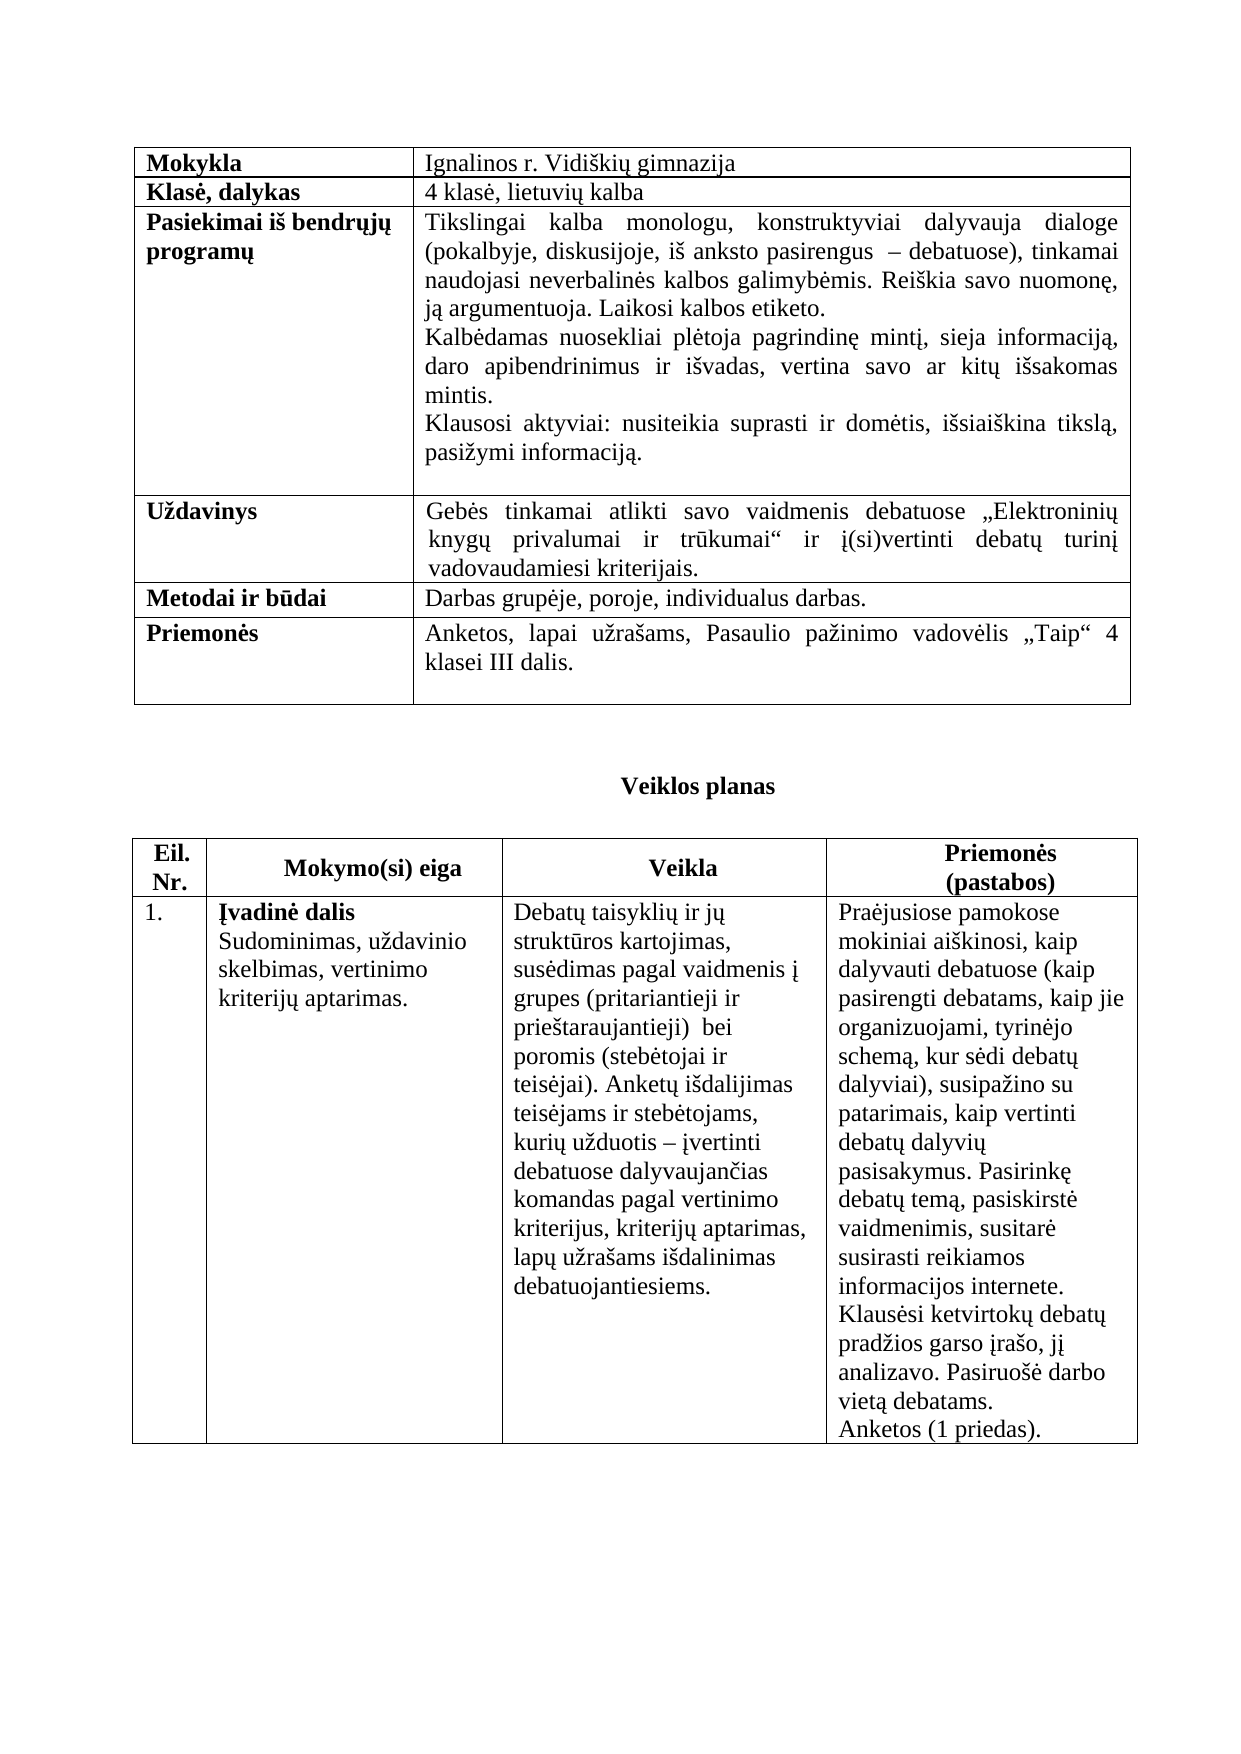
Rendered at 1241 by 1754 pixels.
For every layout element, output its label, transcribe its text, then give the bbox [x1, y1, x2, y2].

table_cell Praėjusiose pamokose mokiniai aiškinosi, kaip dalyvauti debatuose (kaip pasirengti debatams, kaip jie organizuojami, tyrinėjo schemą, kur sėdi debatų dalyviai), susipažino su patarimais, kaip vertinti debatų dalyvių pasisakymus. Pasirinkę debatų temą, pasiskirstė vaidmenimis, susitarė susirasti reikiamos informacijos internete. Klausėsi ketvirtokų debatų pradžios garso įrašo, jį analizavo. Pasiruošė darbo vietą debatams. Anketos (1 priedas). [827, 897, 1137, 1443]
table_cell Debatų taisyklių ir jų struktūros kartojimas, susėdimas pagal vaidmenis į grupes (pritariantieji ir prieštaraujantieji) bei poromis (stebėtojai ir teisėjai). Anketų išdalijimas teisėjams ir stebėtojams, kurių užduotis – įvertinti debatuose dalyvaujančias komandas pagal vertinimo kriterijus, kriterijų aptarimas, lapų užrašams išdalinimas debatuojantiesiems. [503, 897, 826, 1443]
table_header Mokymo(si) eiga [207, 839, 502, 896]
table_cell Gebės tinkamai atlikti savo vaidmenis debatuose „Elektroninių knygų privalumai ir trūkumai“ ir į(si)vertinti debatų turinį vadovaudamiesi kriterijais. [414, 496, 1130, 582]
table_header Eil. Nr. [133, 839, 206, 896]
text Veiklos planas [177, 771, 1181, 800]
table_cell Uždavinys [135, 496, 413, 582]
table_cell Klasė, dalykas [135, 178, 413, 206]
table_cell [133, 897, 206, 1443]
table_cell Įvadinė dalis Sudominimas, uždavinio skelbimas, vertinimo kriterijų aptarimas. [207, 897, 502, 1443]
table_cell Priemonės [135, 618, 413, 704]
table_cell Pasiekimai iš bendrųjų programų [135, 207, 413, 495]
table_header Ignalinos r. Vidiškių gimnazija [414, 148, 1130, 176]
table_cell Anketos, lapai užrašams, Pasaulio pažinimo vadovėlis „Taip“ 4 klasei III dalis. [414, 618, 1130, 704]
table_cell 4 klasė, lietuvių kalba [414, 178, 1130, 206]
table_header Veikla [503, 839, 826, 896]
table_cell Metodai ir būdai [135, 583, 413, 617]
table_cell Tikslingai kalba monologu, konstruktyviai dalyvauja dialoge (pokalbyje, diskusijoje, iš anksto pasirengus – debatuose), tinkamai naudojasi neverbalinės kalbos galimybėmis. Reiškia savo nuomonę, ją argumentuoja. Laikosi kalbos etiketo. Kalbėdamas nuosekliai plėtoja pagrindinę mintį, sieja informaciją, daro apibendrinimus ir išvadas, vertina savo ar kitų išsakomas mintis. Klausosi aktyviai: nusiteikia suprasti ir domėtis, išsiaiškina tikslą, pasižymi informaciją. [414, 207, 1130, 495]
table_header Mokykla [135, 148, 413, 176]
table_cell Darbas grupėje, poroje, individualus darbas. [414, 583, 1130, 617]
table_header Priemonės (pastabos) [827, 839, 1137, 896]
